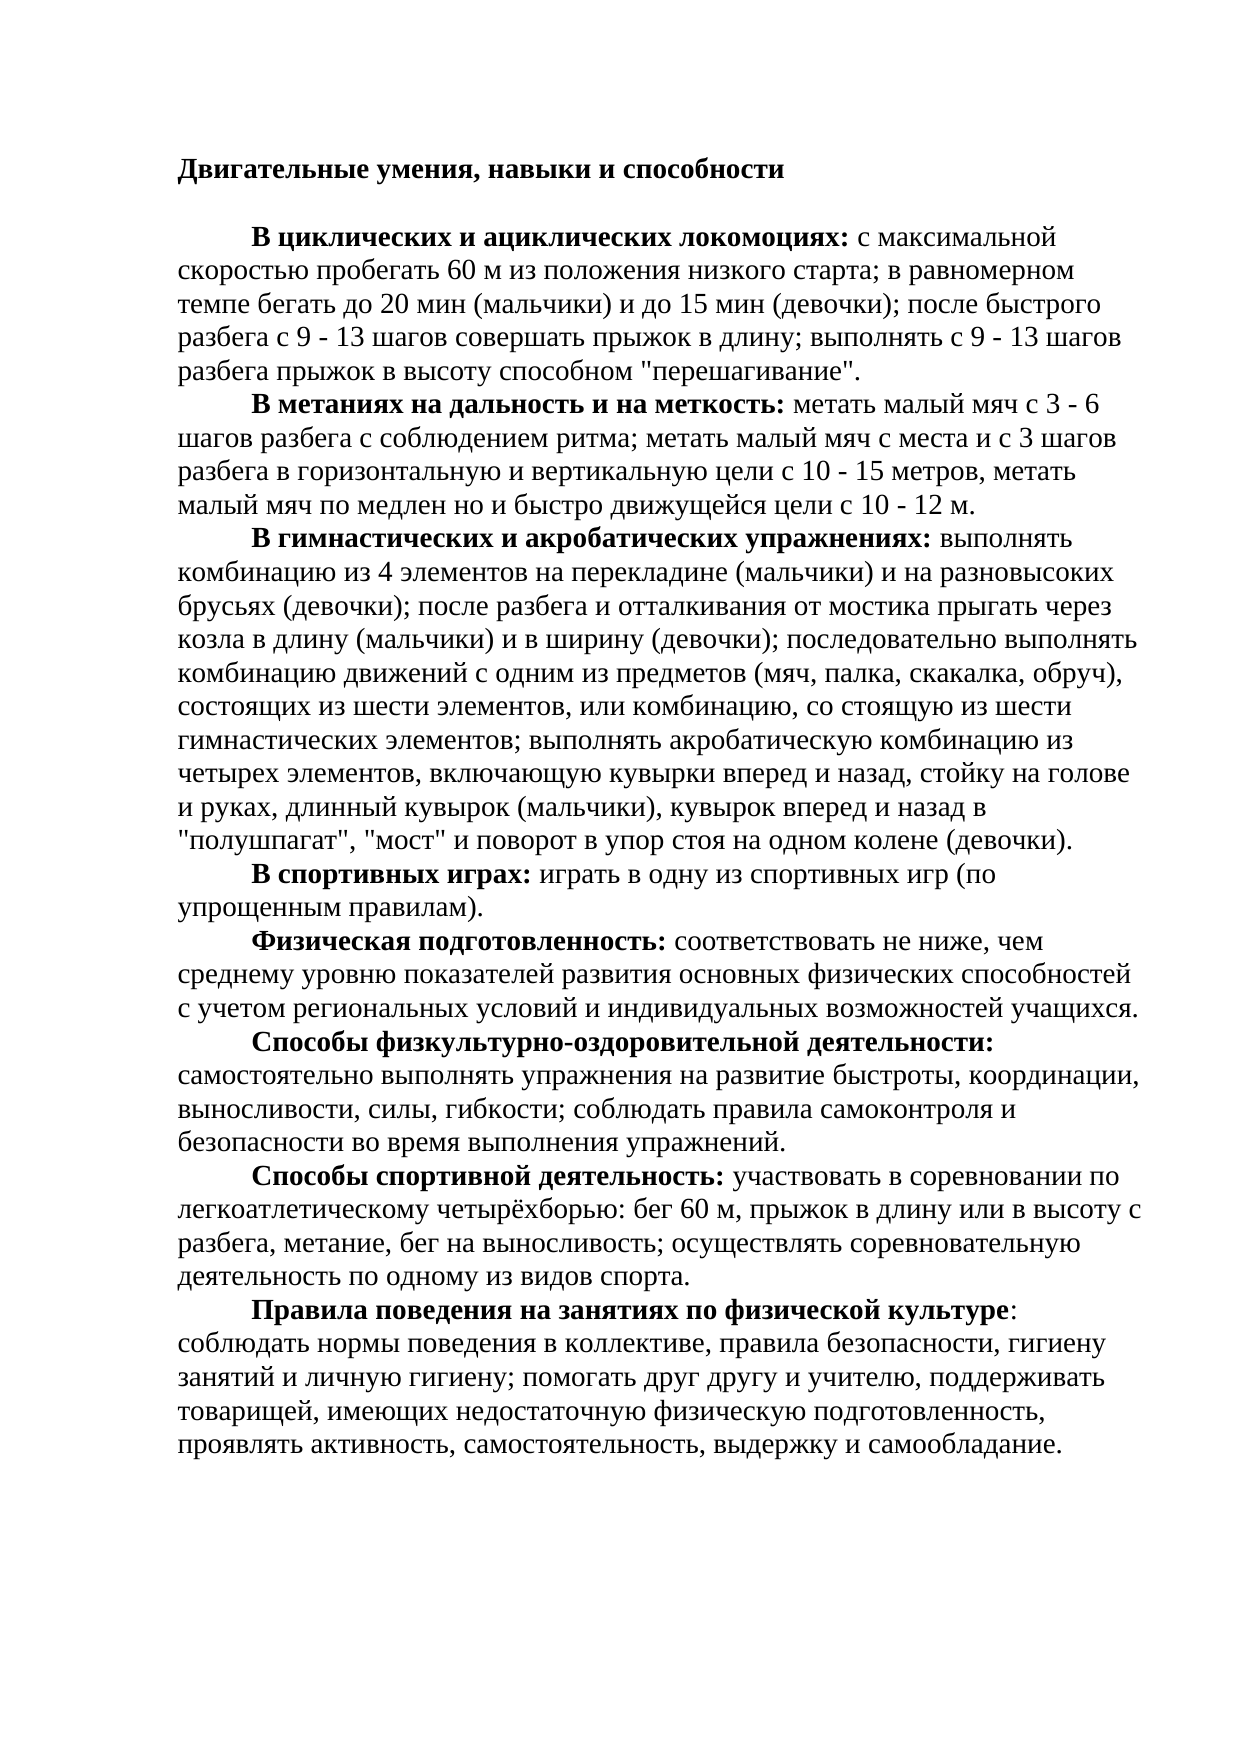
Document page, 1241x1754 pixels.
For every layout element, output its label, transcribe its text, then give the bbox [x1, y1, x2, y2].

text В циклических и ациклических локомоциях: с максимальной скоростью пробегать из положения низкого старта; в равномерном темпе бегать до 20 мин (мальчики) и до 15 мин (девочки); после быстрого разбега с 9 - 13 шагов совершать прыжок в длину; выполнять с 9 - 13 шагов разбега прыжок в высоту способном "перешагивание". [177, 219, 1152, 386]
text Способы физкультурно-оздоровительной деятельности: самостоятельно выполнять упражнения на развитие быстроты, координации, выносливости, силы, гибкости; соблюдать правила самоконтроля и безопасности во время выполнения упражнений. [177, 1024, 1152, 1158]
text Правила поведения на занятиях по физической культуре: соблюдать нормы поведения в коллективе, правила безопасности, гигиену занятий и личную гигиену; помогать друг другу и учителю, поддерживать товарищей, имеющих недостаточную физическую подготовленность, проявлять активность, самостоятельность, выдержку и самообладание. [177, 1292, 1152, 1460]
text В метаниях на дальность и на меткость: метать малый мяч с 3 - 6 шагов разбега с соблюдением ритма; метать малый мяч с места и с 3 шагов разбега в горизонтальную и вертикальную цели с 10 - , метать малый мяч по медлен но и быстро движущейся цели с 10 - . [177, 386, 1152, 521]
text Способы спортивной деятельность: участвовать в соревновании по легкоатлетическому четырёхборью: бег , прыжок в длину или в высоту с разбега, метание, бег на выносливость; осуществлять соревновательную деятельность по одному из видов спорта. [177, 1158, 1152, 1292]
text Физическая подготовленность: соответствовать не ниже, чем среднему уровню показателей развития основных физических способностей с учетом региональных условий и индивидуальных возможностей учащихся. [177, 923, 1152, 1024]
text В гимнастических и акробатических упражнениях: выполнять комбинацию из 4 элементов на перекладине (мальчики) и на разновысоких брусьях (девочки); после разбега и отталкивания от мостика прыгать через козла в длину (мальчики) и в ширину (девочки); последовательно выполнять комбинацию движений с одним из предметов (мяч, палка, скакалка, обруч), состоящих из шести элементов, или комбинацию, со стоящую из шести гимнастических элементов; выполнять акробатическую комбинацию из четырех элементов, включающую кувырки вперед и назад, стойку на голове и руках, длинный кувырок (мальчики), кувырок вперед и назад в "полушпагат", "мост" и поворот в упор стоя на одном колене (девочки). [177, 521, 1152, 856]
text Двигательные умения, навыки и способности [177, 152, 1152, 185]
text В спортивных играх: играть в одну из спортивных игр (по упрощенным правилам). [177, 856, 1152, 923]
